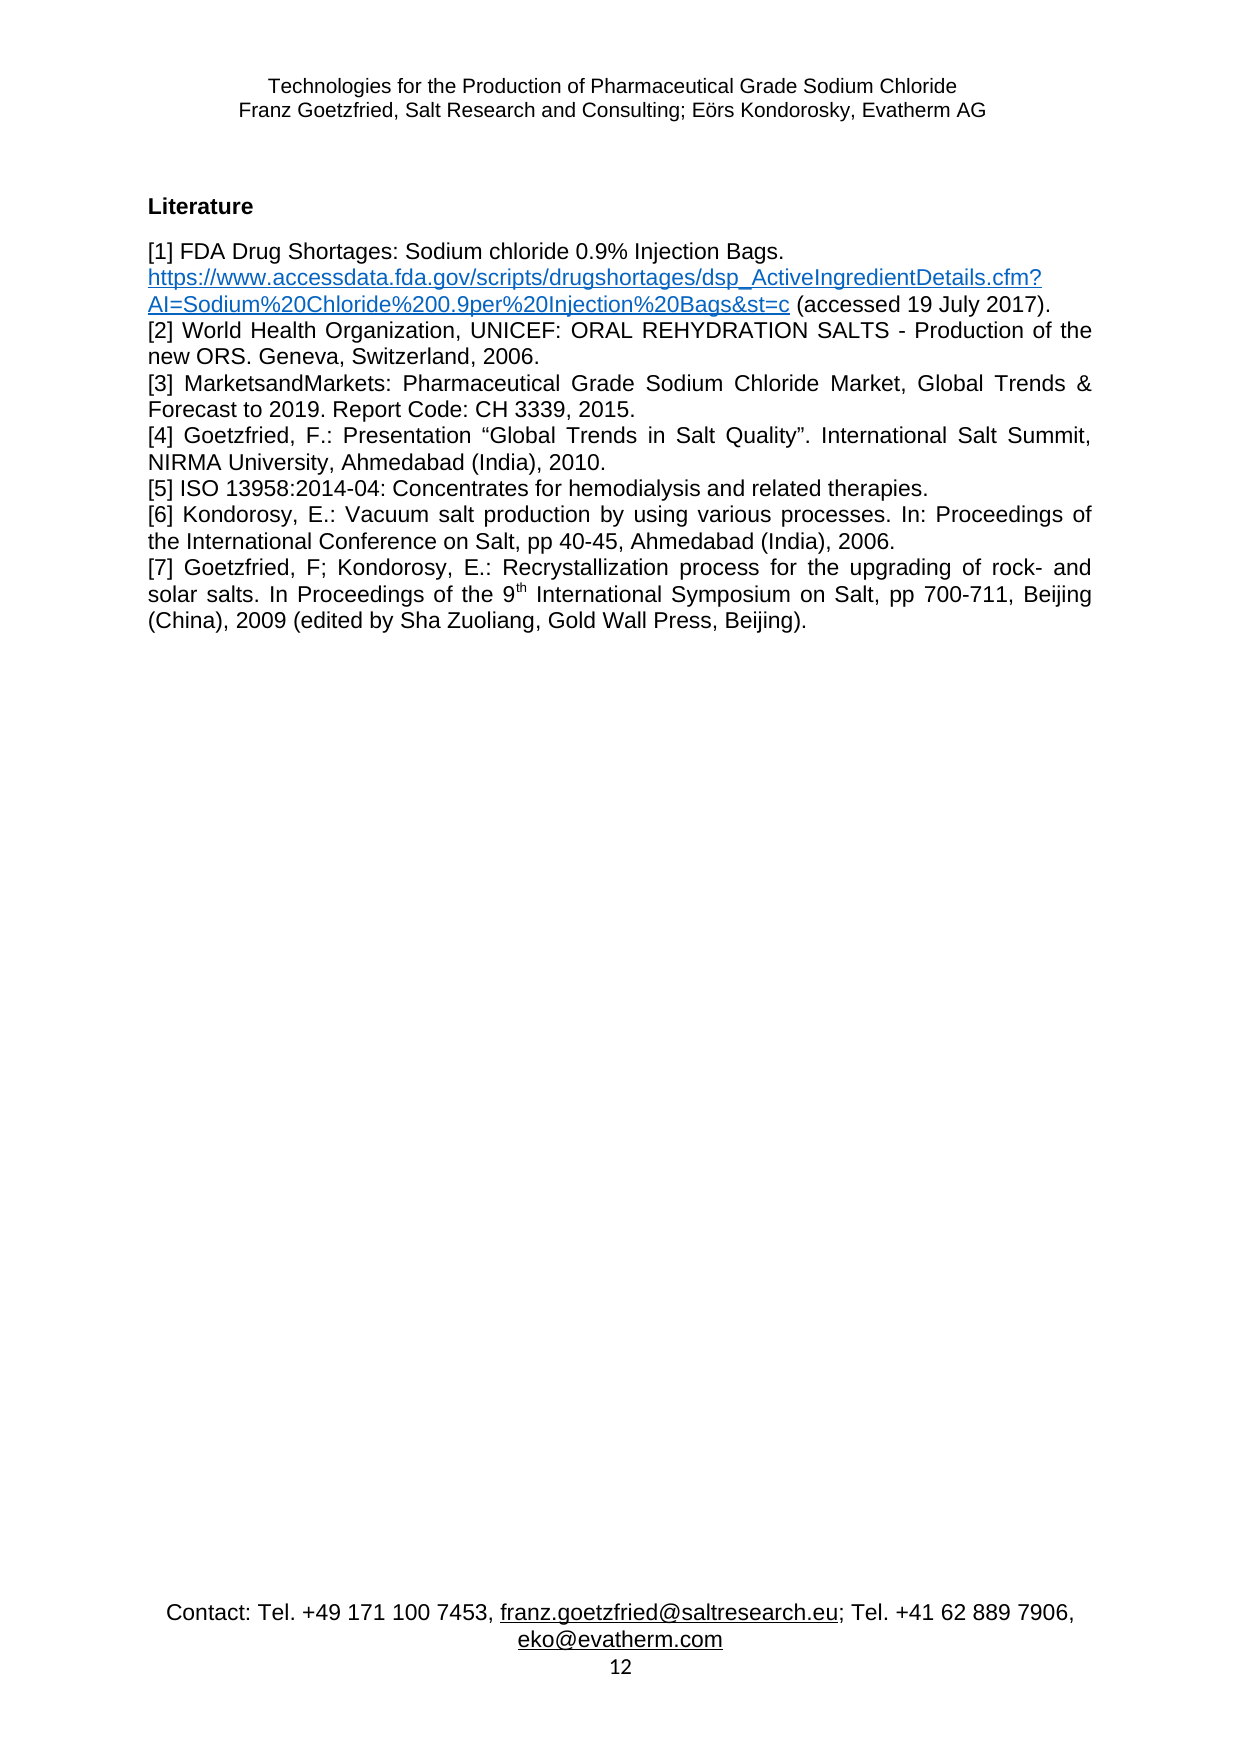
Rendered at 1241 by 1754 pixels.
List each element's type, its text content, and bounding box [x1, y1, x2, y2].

text [3] MarketsandMarkets: Pharmaceutical Grade Sodium Chloride Market, Global Trends & Forecast to 2019. Report Code: CH 3339, 2015. [148, 370, 1093, 422]
text [4] Goetzfried, F.: Presentation “Global Trends in Salt Quality”. International Salt Summit, NIRMA University, Ahmedabad (India), 2010. [148, 422, 1093, 475]
text [7] Goetzfried, F; Kondorosy, E.: Recrystallization process for the upgrading of rock- and solar salts. In Proceedings of the 9th International Symposium on Salt, pp 700-711, Beijing (China), 2009 (edited by Sha Zuoliang, Gold Wall Press, Beijing). [148, 554, 1093, 633]
text Literature [148, 193, 1092, 219]
text [2] World Health Organization, UNICEF: ORAL REHYDRATION SALTS - Production of the new ORS. Geneva, Switzerland, 2006. [148, 317, 1093, 370]
text [6] Kondorosy, E.: Vacuum salt production by using various processes. In: Proceedings of the International Conference on Salt, pp 40-45, Ahmedabad (India), 2006. [148, 501, 1093, 554]
text [5] ISO 13958:2014-04: Concentrates for hemodialysis and related therapies. [148, 475, 1093, 501]
text [1] FDA Drug Shortages: Sodium chloride 0.9% Injection Bags. https://www.accessdata.fda.gov/scripts/drugshortages/dsp_ActiveIngredientDetails.cfm?AI=Sodium%20Chloride%200.9per%20Injection%20Bags&st=c (accessed 19 July 2017). [148, 238, 1093, 317]
